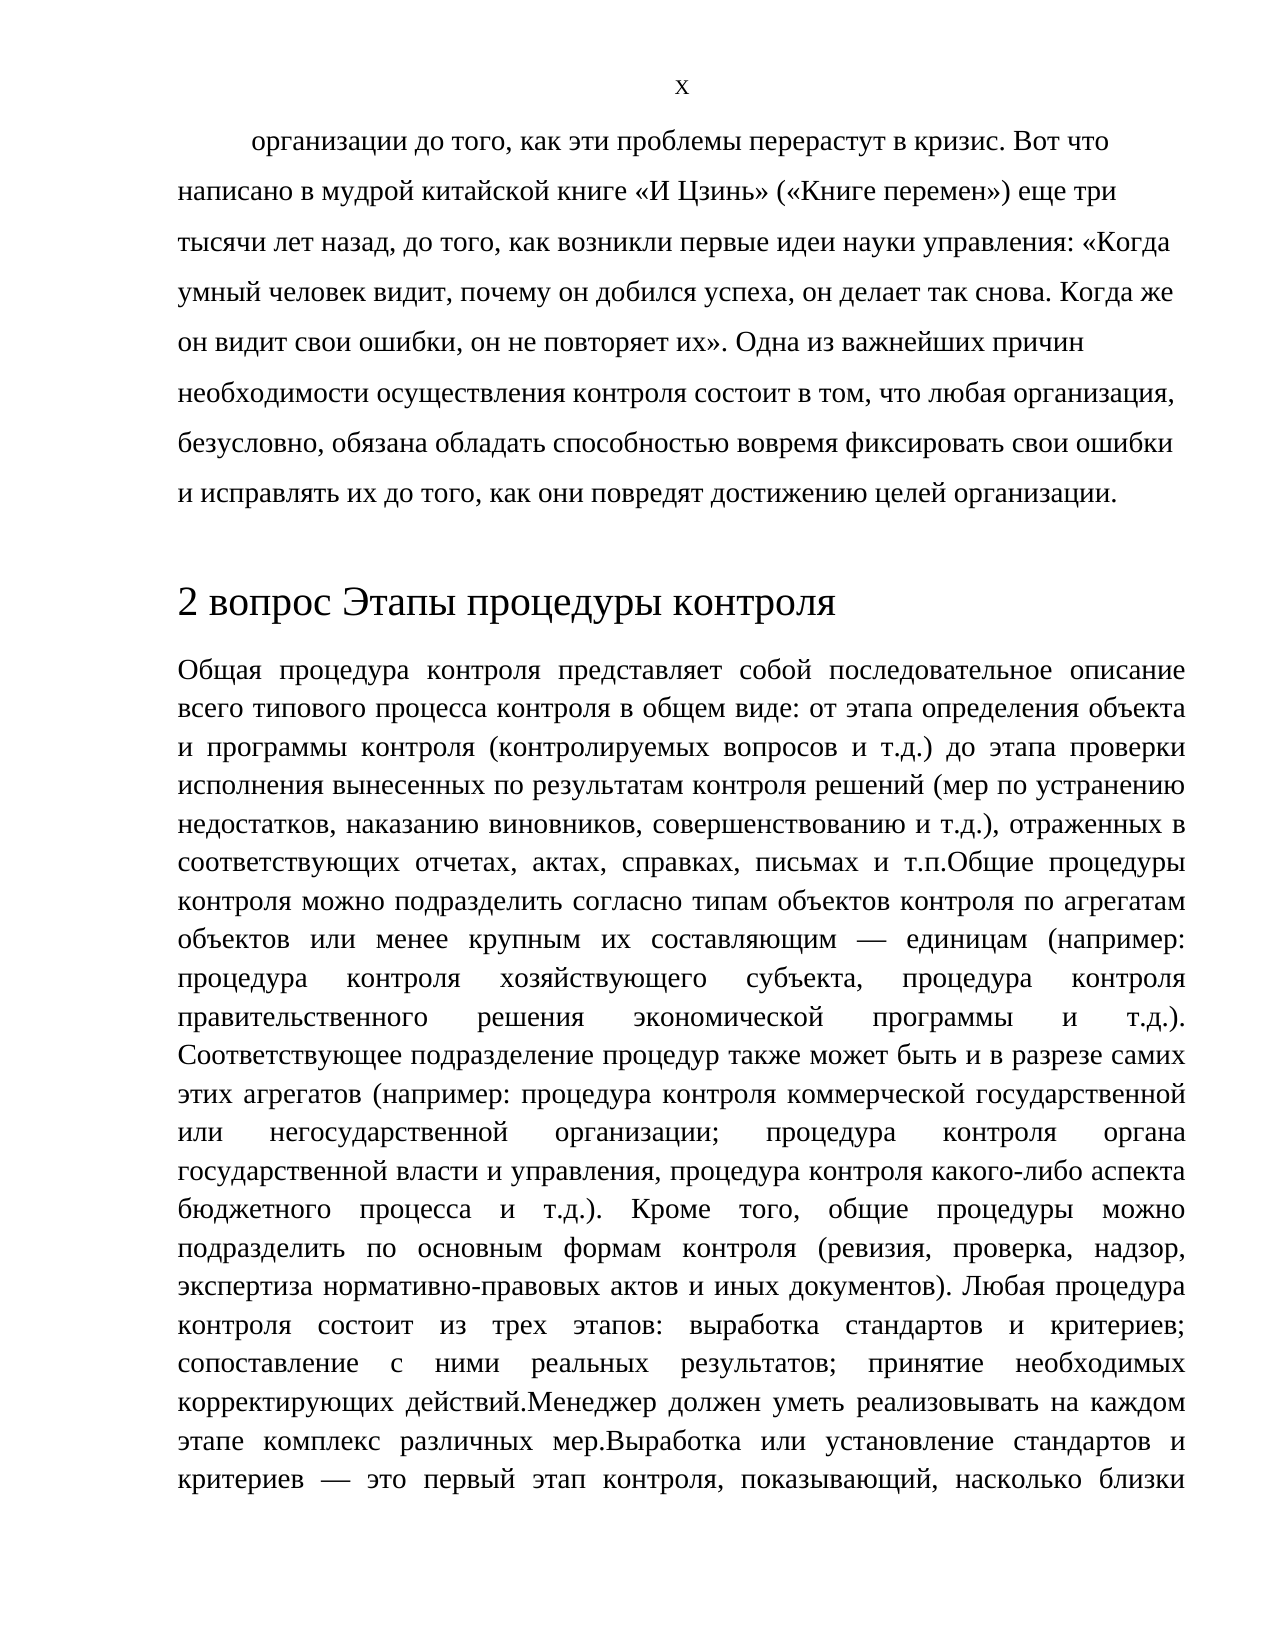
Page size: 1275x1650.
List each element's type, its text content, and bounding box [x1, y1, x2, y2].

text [177, 652, 1186, 1495]
text 2 вопрос Этапы процедуры контроля [177, 576, 1186, 624]
text организации до того, как эти проблемы перерастут в кризис. Вот что написано в мудрой китайской книге «И Цзинь» («Книге перемен») еще три тысячи лет назад, до того, как возникли первые идеи науки управления: «Когда умный человек видит, почему он добился успеха, он делает так снова. Когда же он видит свои ошибки, он не повторяет их». Одна из важнейших причин необходимости осуществления контроля состоит в том, что любая организация, безусловно, обязана обладать способностью вовремя фиксировать свои ошибки и исправлять их до того, как они повредят достижению целей организации. [177, 123, 1186, 509]
